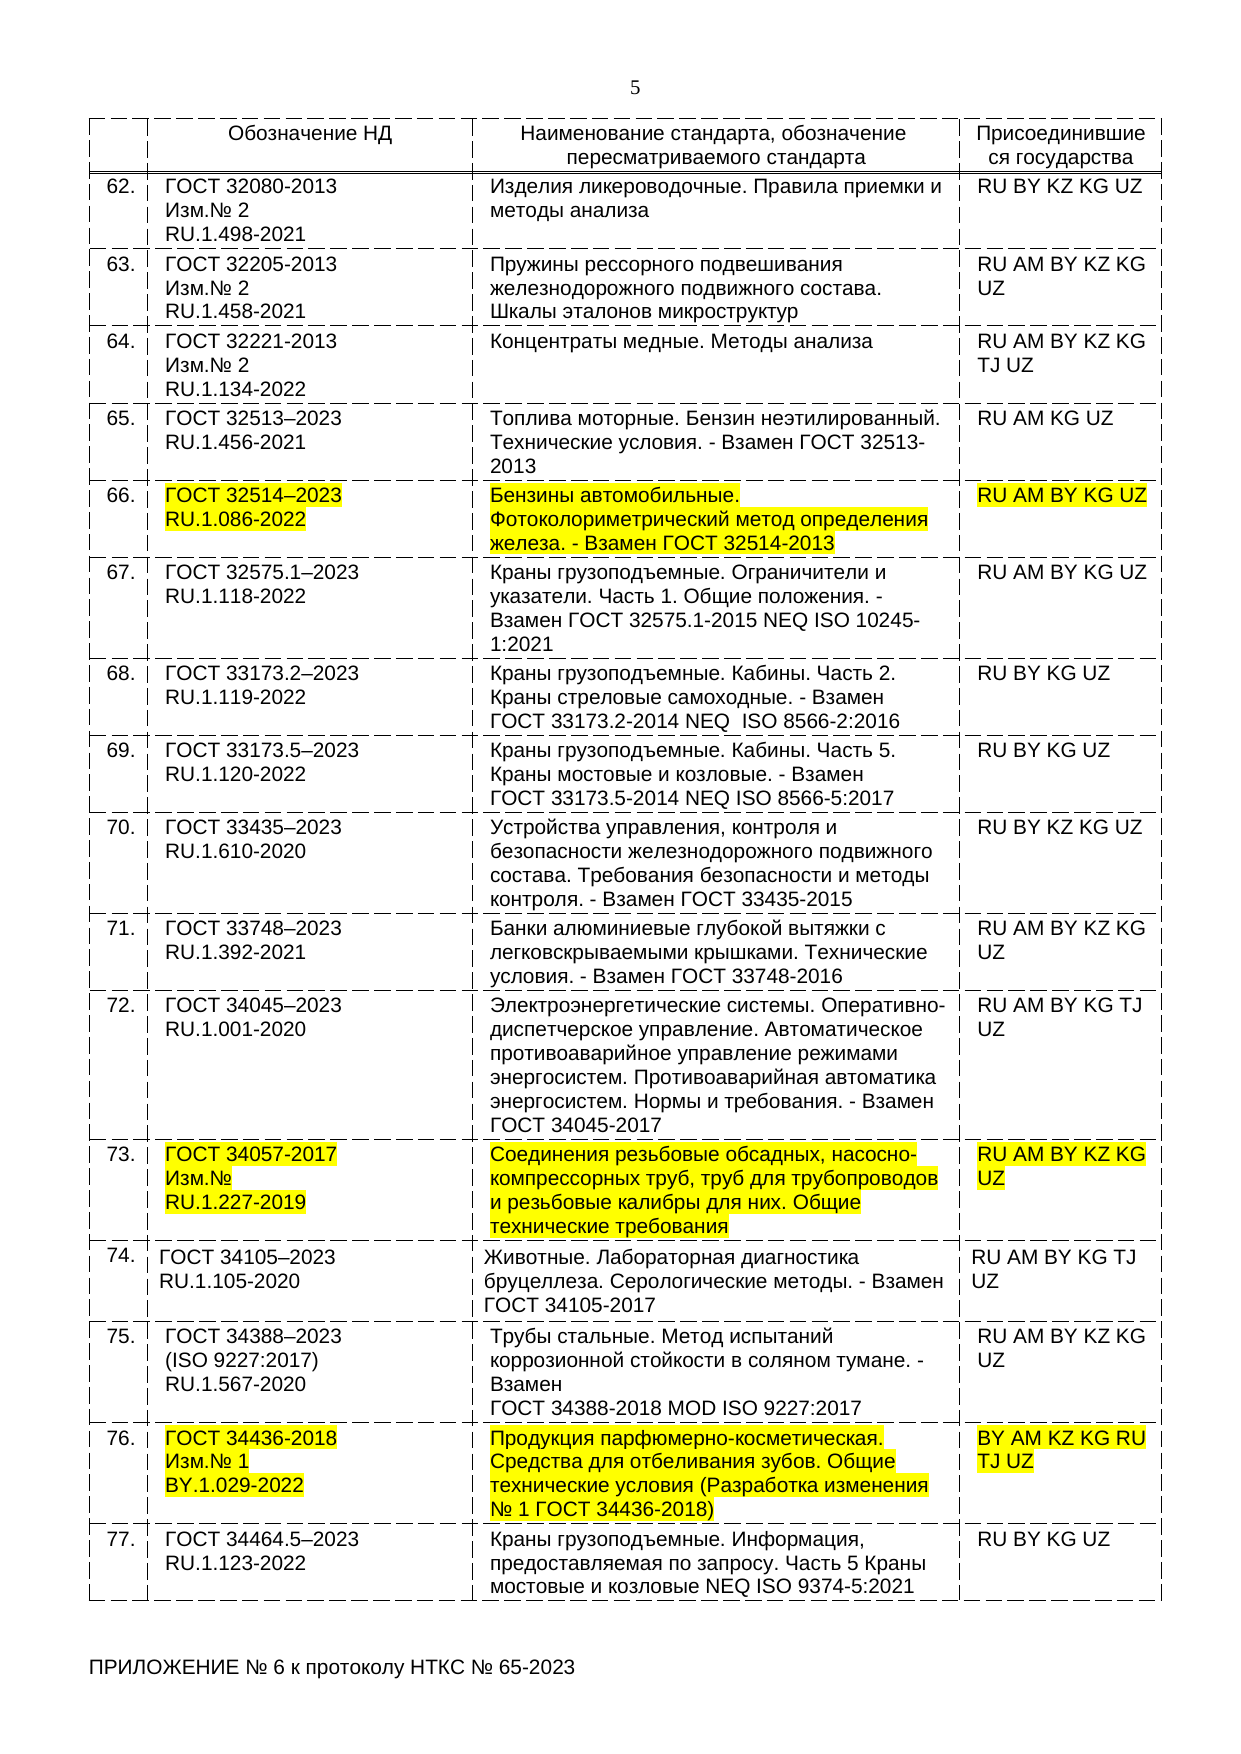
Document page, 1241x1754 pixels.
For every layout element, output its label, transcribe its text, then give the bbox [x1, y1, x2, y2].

table_cell Электроэнергетические системы. Оперативно-диспетчерское управление. Автоматическое противоаварийное управление режимами энергосистем. Противоаварийная автоматика энергосистем. Нормы и требования. - Взамен ГОСТ 34045-2017 [473, 990, 960, 1139]
table_cell Изделия ликероводочные. Правила приемки и методы анализа [473, 174, 960, 248]
table_cell [89, 1523, 148, 1600]
table_cell [89, 1422, 148, 1523]
table_cell Соединения резьбовые обсадных, насосно-компрессорных труб, труб для трубопроводов и резьбовые калибры для них. Общие технические требования [473, 1139, 960, 1240]
table_cell Продукция парфюмерно-косметическая. Средства для отбеливания зубов. Общие технические условия (Разработка изменения № 1 ГОСТ 34436-2018) [473, 1422, 960, 1523]
table_cell Краны грузоподъемные. Ограничители и указатели. Часть 1. Общие положения. - Взамен ГОСТ 32575.1-2015 NEQ ISO 10245-1:2021 [473, 557, 960, 658]
table_cell Животные. Лабораторная диагностика бруцеллеза. Серологические методы. - Взамен ГОСТ 34105-2017 [473, 1240, 960, 1321]
table_cell Пружины рессорного подвешивания железнодорожного подвижного состава. Шкалы эталонов микроструктур [473, 248, 960, 325]
table_cell RU AM BY KZ KG UZ [960, 1139, 1162, 1240]
table_cell [89, 990, 148, 1139]
table_cell RU AM BY KG UZ [960, 557, 1162, 658]
table_header Присоединившиеся государства [960, 118, 1162, 171]
table_header Наименование стандарта, обозначение пересматриваемого стандарта [473, 118, 960, 171]
table_cell [89, 1139, 148, 1240]
table_header Обозначение НД [148, 118, 472, 171]
table_cell Краны грузоподъемные. Кабины. Часть 5. Краны мостовые и козловые. - Взамен ГОСТ 33173.5-2014 NEQ ISO 8566-5:2017 [473, 735, 960, 812]
table_cell [89, 403, 148, 479]
table_cell Бензины автомобильные. Фотоколориметрический метод определения железа. - Взамен ГОСТ 32514-2013 [473, 480, 960, 557]
table_cell ГОСТ 33748–2023 RU.1.392-2021 [148, 913, 472, 990]
table_cell RU BY KG UZ [960, 1523, 1162, 1600]
table_cell ГОСТ 34057-2017 Изм.№ RU.1.227-2019 [148, 1139, 472, 1240]
table_cell RU AM BY KZ KG UZ [960, 913, 1162, 990]
table_cell RU AM BY KZ KG UZ [960, 1321, 1162, 1422]
table_cell [89, 325, 148, 402]
table_cell Краны грузоподъемные. Кабины. Часть 2. Краны стреловые самоходные. - Взамен ГОСТ 33173.2-2014 NEQ ISO 8566-2:2016 [473, 658, 960, 735]
table_header [89, 118, 148, 171]
table_cell RU BY KG UZ [960, 735, 1162, 812]
table_cell RU AM BY KZ KG UZ [960, 248, 1162, 325]
table_cell ГОСТ 32221-2013 Изм.№ 2 RU.1.134-2022 [148, 325, 472, 402]
table_cell BY AM KZ KG RU TJ UZ [960, 1422, 1162, 1523]
table_cell Банки алюминиевые глубокой вытяжки с легковскрываемыми крышками. Технические условия. - Взамен ГОСТ 33748-2016 [473, 913, 960, 990]
table_cell ГОСТ 32514–2023 RU.1.086-2022 [148, 480, 472, 557]
table_cell [89, 658, 148, 735]
table_cell Топлива моторные. Бензин неэтилированный. Технические условия. - Взамен ГОСТ 32513-2013 [473, 403, 960, 479]
table_cell RU BY KZ KG UZ [960, 812, 1162, 913]
table_cell ГОСТ 32080-2013 Изм.№ 2 RU.1.498-2021 [148, 174, 472, 248]
table_cell Концентраты медные. Методы анализа [473, 325, 960, 402]
table_cell ГОСТ 34105–2023 RU.1.105-2020 [148, 1240, 472, 1321]
table_cell [89, 735, 148, 812]
table_cell [89, 1240, 148, 1321]
table_cell RU AM BY KZ KG TJ UZ [960, 325, 1162, 402]
table_cell RU BY KZ KG UZ [960, 174, 1162, 248]
table_cell ГОСТ 33173.2–2023 RU.1.119-2022 [148, 658, 472, 735]
table_cell Трубы стальные. Метод испытаний коррозионной стойкости в соляном тумане. - Взамен ГОСТ 34388-2018 MOD ISO 9227:2017 [473, 1321, 960, 1422]
table_cell Устройства управления, контроля и безопасности железнодорожного подвижного состава. Требования безопасности и методы контроля. - Взамен ГОСТ 33435-2015 [473, 812, 960, 913]
table_cell RU AM BY KG TJ UZ [960, 1240, 1162, 1321]
table_cell [89, 913, 148, 990]
table_cell [89, 812, 148, 913]
table_cell RU BY KG UZ [960, 658, 1162, 735]
table_cell RU AM BY KG UZ [960, 480, 1162, 557]
table_cell ГОСТ 32205-2013 Изм.№ 2 RU.1.458-2021 [148, 248, 472, 325]
table_cell ГОСТ 32513–2023 RU.1.456-2021 [148, 403, 472, 479]
table_cell [89, 480, 148, 557]
table_cell ГОСТ 33173.5–2023 RU.1.120-2022 [148, 735, 472, 812]
table_cell ГОСТ 32575.1–2023 RU.1.118-2022 [148, 557, 472, 658]
table_cell [89, 1321, 148, 1422]
table_cell ГОСТ 33435–2023 RU.1.610-2020 [148, 812, 472, 913]
table_cell ГОСТ 34436-2018 Изм.№ 1 BY.1.029-2022 [148, 1422, 472, 1523]
table_cell ГОСТ 34045–2023 RU.1.001-2020 [148, 990, 472, 1139]
table_cell [89, 248, 148, 325]
table_cell RU AM KG UZ [960, 403, 1162, 479]
table_cell Краны грузоподъемные. Информация, предоставляемая по запросу. Часть 5 Краны мостовые и козловые NEQ ISO 9374-5:2021 [473, 1523, 960, 1600]
table_cell [89, 174, 148, 248]
table_cell ГОСТ 34388–2023 (ISO 9227:2017) RU.1.567-2020 [148, 1321, 472, 1422]
table_cell RU AM BY KG TJ UZ [960, 990, 1162, 1139]
table_cell ГОСТ 34464.5–2023 RU.1.123-2022 [148, 1523, 472, 1600]
table_cell [89, 557, 148, 658]
